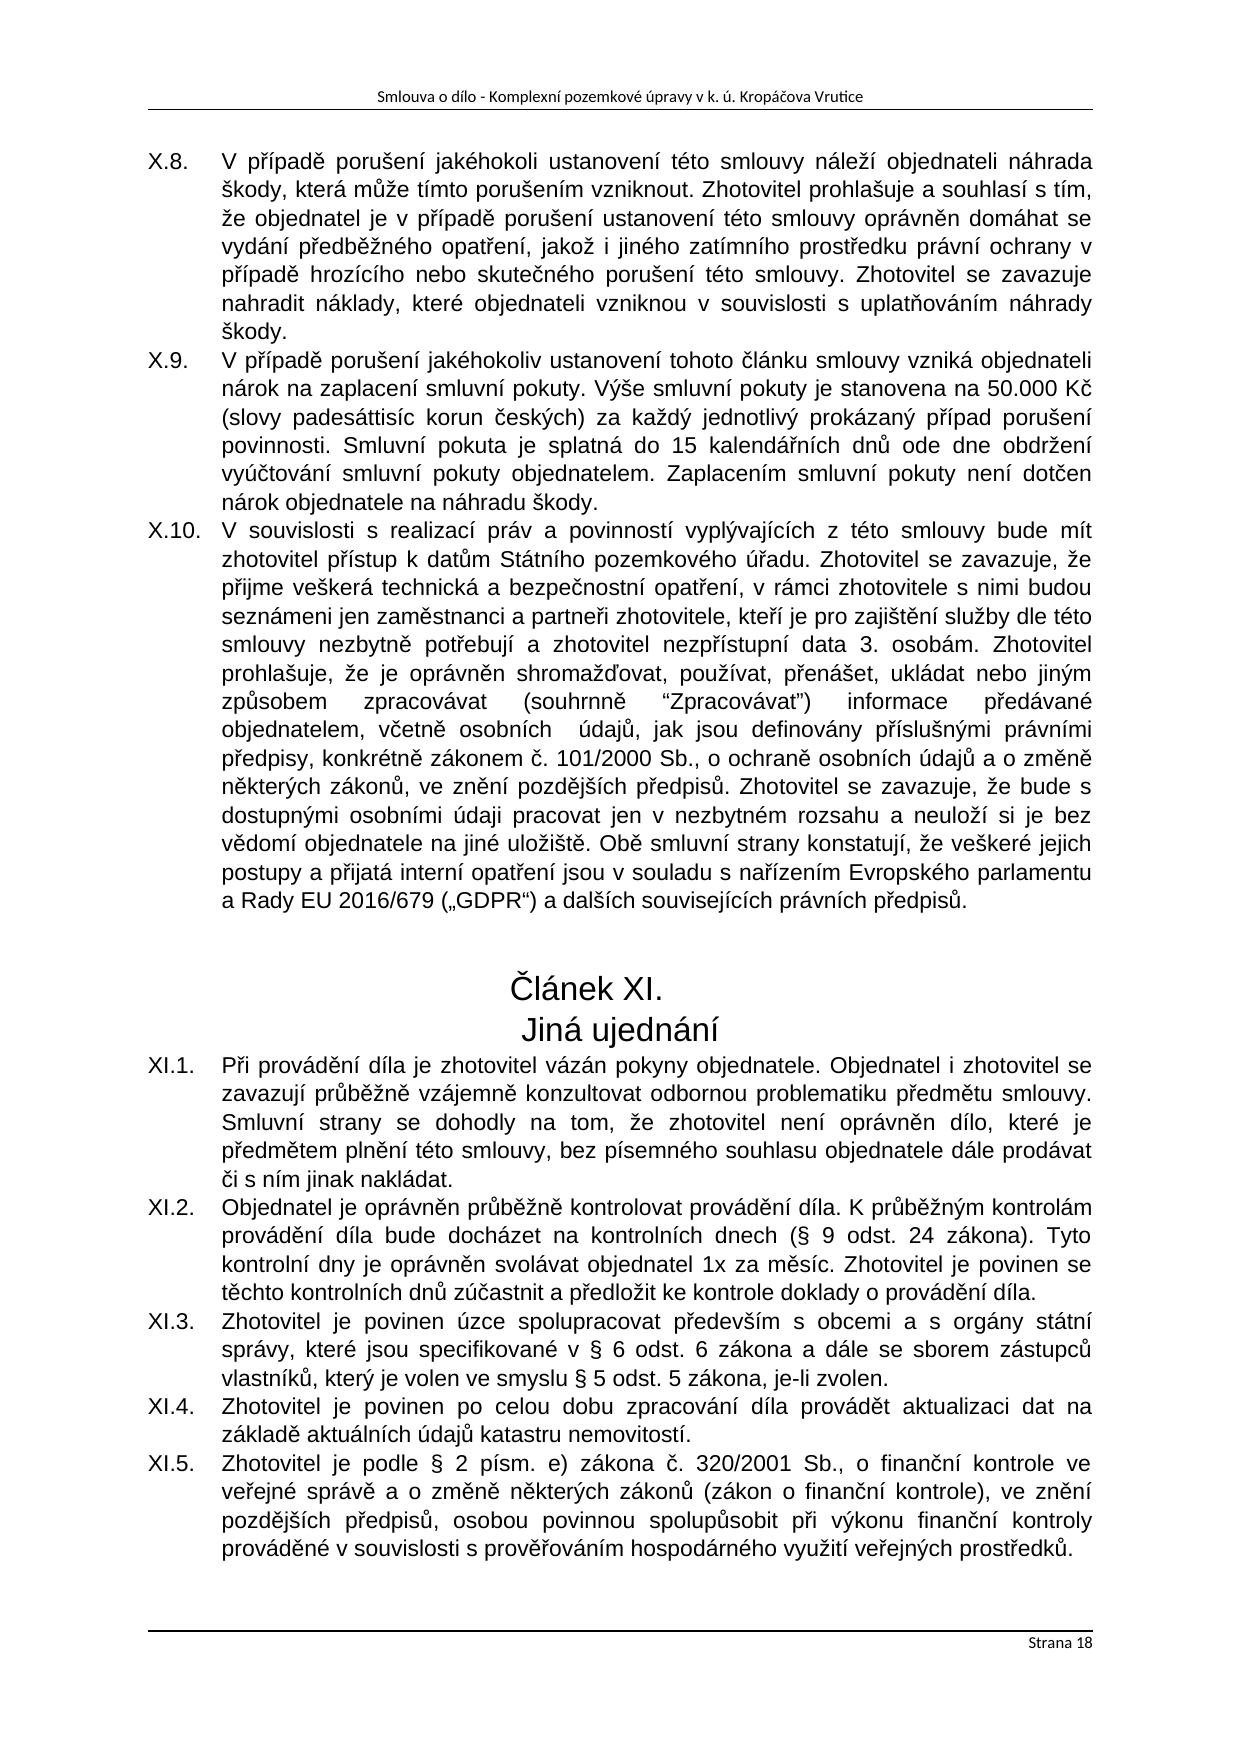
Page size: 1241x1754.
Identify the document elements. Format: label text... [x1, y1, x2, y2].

list V případě porušení jakéhokoliv ustanovení tohoto článku smlouvy vzniká objednateli nárok na zaplacení smluvní pokuty. Výše smluvní pokuty je stanovena na 50.000 Kč (slovy padesáttisíc korun českých) za každý jednotlivý prokázaný případ porušení povinnosti. Smluvní pokuta je splatná do 15 kalendářních dnů ode dne obdržení vyúčtování smluvní pokuty objednatelem. Zaplacením smluvní pokuty není dotčen nárok objednatele na náhradu škody. [148, 347, 1093, 515]
list V souvislosti s realizací práv a povinností vyplývajících z této smlouvy bude mít zhotovitel přístup k datům Státního pozemkového úřadu. Zhotovitel se zavazuje, že přijme veškerá technická a bezpečnostní opatření, v rámci zhotovitele s nimi budou seznámeni jen zaměstnanci a partneři zhotovitele, kteří je pro zajištění služby dle této smlouvy nezbytně potřebují a zhotovitel nezpřístupní data 3. osobám. Zhotovitel prohlašuje, že je oprávněn shromažďovat, používat, přenášet, ukládat nebo jiným způsobem zpracovávat (souhrnně “Zpracovávat”) informace předávané objednatelem, včetně osobních údajů, jak jsou definovány příslušnými právními předpisy, konkrétně zákonem č. 101/2000 Sb., o ochraně osobních údajů a o změně některých zákonů, ve znění pozdějších předpisů. Zhotovitel se zavazuje, že bude s dostupnými osobními údaji pracovat jen v nezbytném rozsahu a neuloží si je bez vědomí objednatele na jiné uložiště. Obě smluvní strany konstatují, že veškeré jejich postupy a přijatá interní opatření jsou v souladu s nařízením Evropského parlamentu a Rady EU 2016/679 („GDPR“) a dalších souvisejících právních předpisů. [148, 517, 1093, 913]
list Zhotovitel je povinen po celou dobu zpracování díla provádět aktualizaci dat na základě aktuálních údajů katastru nemovitostí. [148, 1393, 1093, 1448]
list Zhotovitel je povinen úzce spolupracovat především s obcemi a s orgány státní správy, které jsou specifikované v § 6 odst. 6 zákona a dále se sborem zástupců vlastníků, který je volen ve smyslu § 5 odst. 5 zákona, je-li zvolen. [148, 1308, 1093, 1391]
list Při provádění díla je zhotovitel vázán pokyny objednatele. Objednatel i zhotovitel se zavazují průběžně vzájemně konzultovat odbornou problematiku předmětu smlouvy. Smluvní strany se dohodly na tom, že zhotovitel není oprávněn dílo, které je předmětem plnění této smlouvy, bez písemného souhlasu objednatele dále prodávat či s ním jinak nakládat. [148, 1052, 1093, 1192]
list Objednatel je oprávněn průběžně kontrolovat provádění díla. K průběžným kontrolám provádění díla bude docházet na kontrolních dnech (§ 9 odst. 24 zákona). Tyto kontrolní dny je oprávněn svolávat objednatel 1x za měsíc. Zhotovitel je povinen se těchto kontrolních dnů zúčastnit a předložit ke kontrole doklady o provádění díla. [148, 1194, 1093, 1306]
subtitle Jiná ujednání [148, 969, 1093, 1049]
list V případě porušení jakéhokoli ustanovení této smlouvy náleží objednateli náhrada škody, která může tímto porušením vzniknout. Zhotovitel prohlašuje a souhlasí s tím, že objednatel je v případě porušení ustanovení této smlouvy oprávněn domáhat se vydání předběžného opatření, jakož i jiného zatímního prostředku právní ochrany v případě hrozícího nebo skutečného porušení této smlouvy. Zhotovitel se zavazuje nahradit náklady, které objednateli vzniknou v souvislosti s uplatňováním náhrady škody. [148, 148, 1093, 344]
list Zhotovitel je podle § 2 písm. e) zákona č. 320/2001 Sb., o finanční kontrole ve veřejné správě a o změně některých zákonů (zákon o finanční kontrole), ve znění pozdějších předpisů, osobou povinnou spolupůsobit při výkonu finanční kontroly prováděné v souvislosti s prověřováním hospodárného využití veřejných prostředků. [148, 1450, 1093, 1562]
